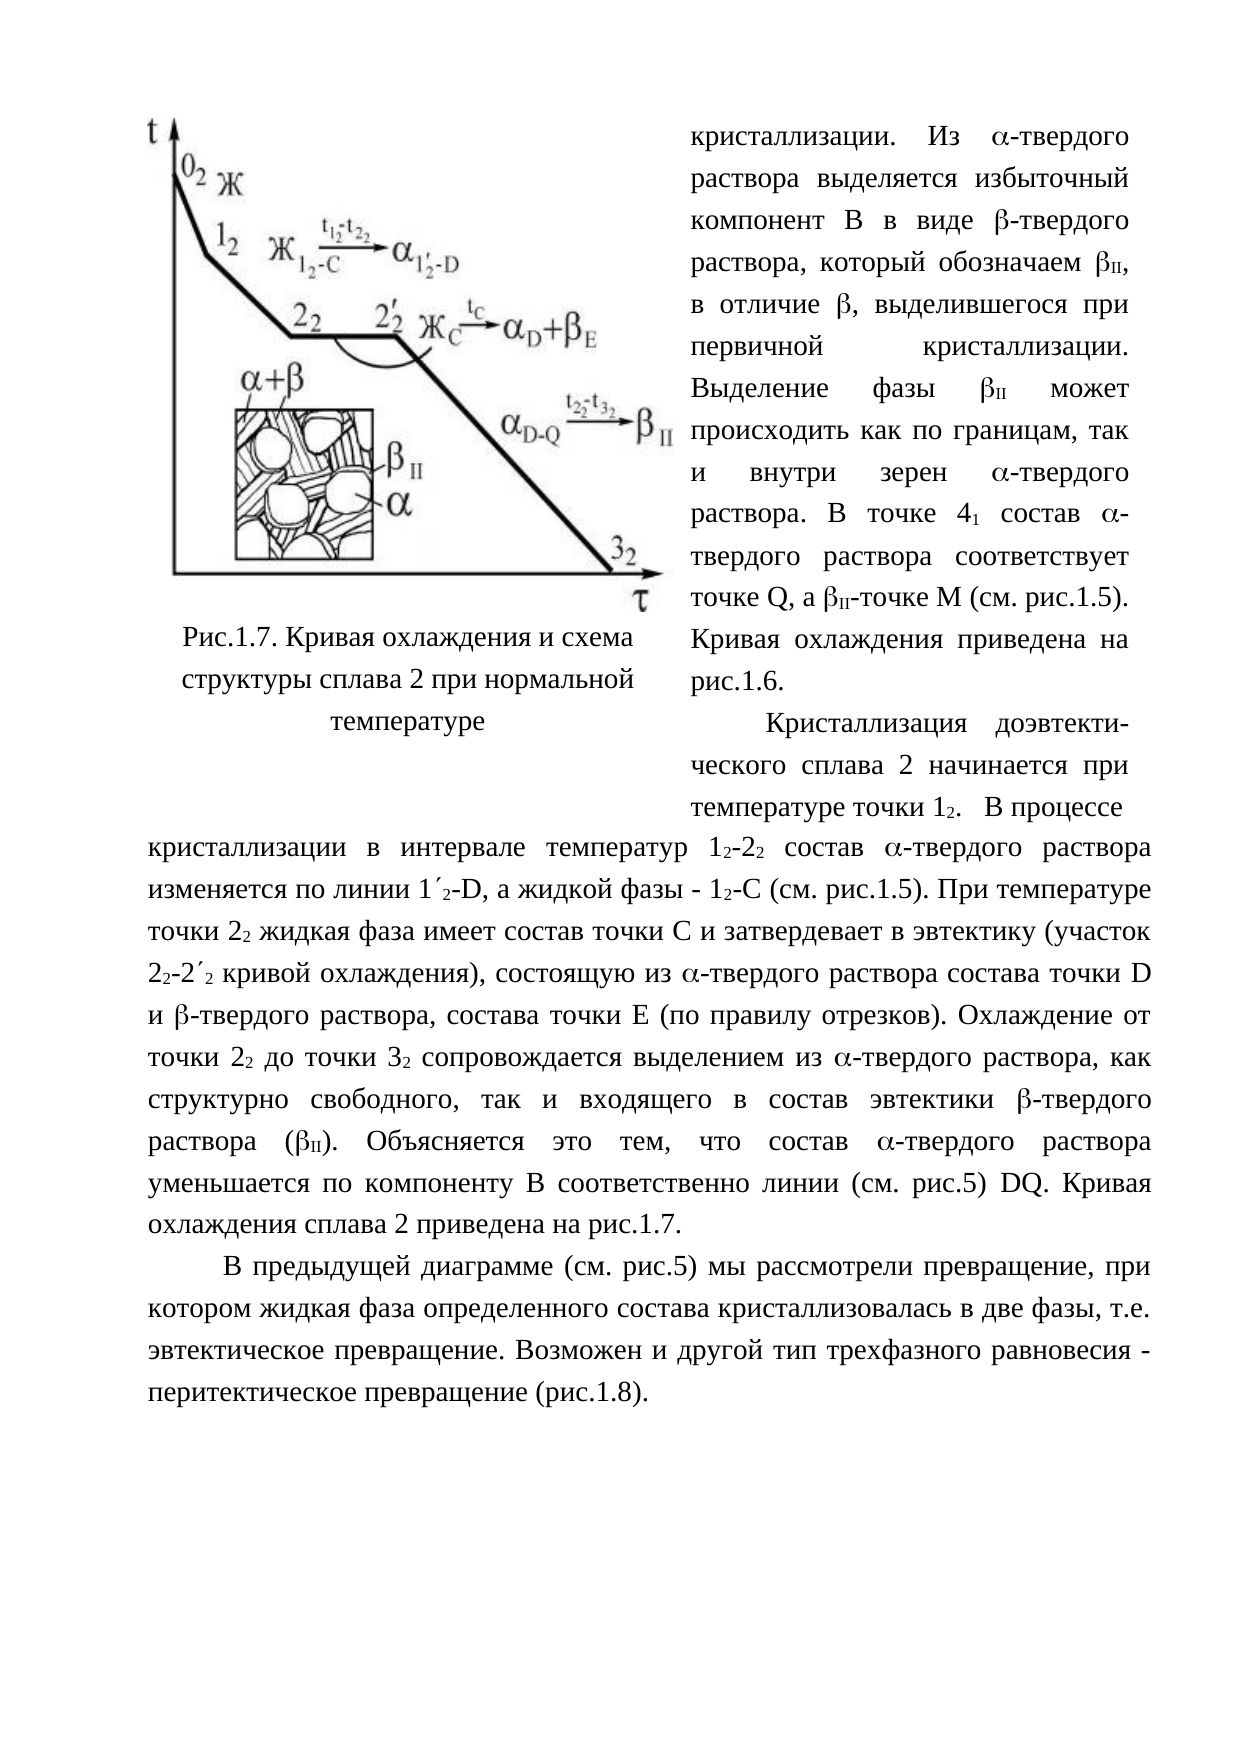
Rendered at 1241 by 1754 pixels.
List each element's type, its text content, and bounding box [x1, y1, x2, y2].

text В предыдущей диаграмме (см. рис.5) мы рассмотрели превращение, при котором жидкая фаза определенного состава кристаллизовалась в две фазы, т.е. эвтектическое превращение. Возможен и другой тип трехфазного равновесия - перитектическое превращение (рис.1.8). [148, 1248, 1152, 1408]
table_cell Рис.1.7. Кривая охлаждения и схема структуры сплава 2 при нормальной температуре [136, 118, 679, 829]
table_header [679, 118, 1140, 829]
picture [147, 118, 673, 612]
text кристаллизации в интервале температур 12-22 состав -твердого раствора изменяется по линии 12-D, а жидкой фазы - 12-С (см. рис.1.5). При температуре точки 22 жидкая фаза имеет состав точки С и затвердевает в эвтектику (участок 22-22 кривой охлаждения), состоящую из -твердого раствора состава точки D и -твердого раствора, состава точки Е (по правилу отрезков). Охлаждение от точки 22 до точки 32 сопровождается выделением из -твердого раствора, как структурно свободного, так и входящего в состав эвтектики -твердого раствора (II). Объясняется это тем, что состав -твердого раствора уменьшается по компоненту В соответственно линии (см. рис.5) DQ. Кривая охлаждения сплава 2 приведена на рис.1.7. [148, 829, 1152, 1240]
